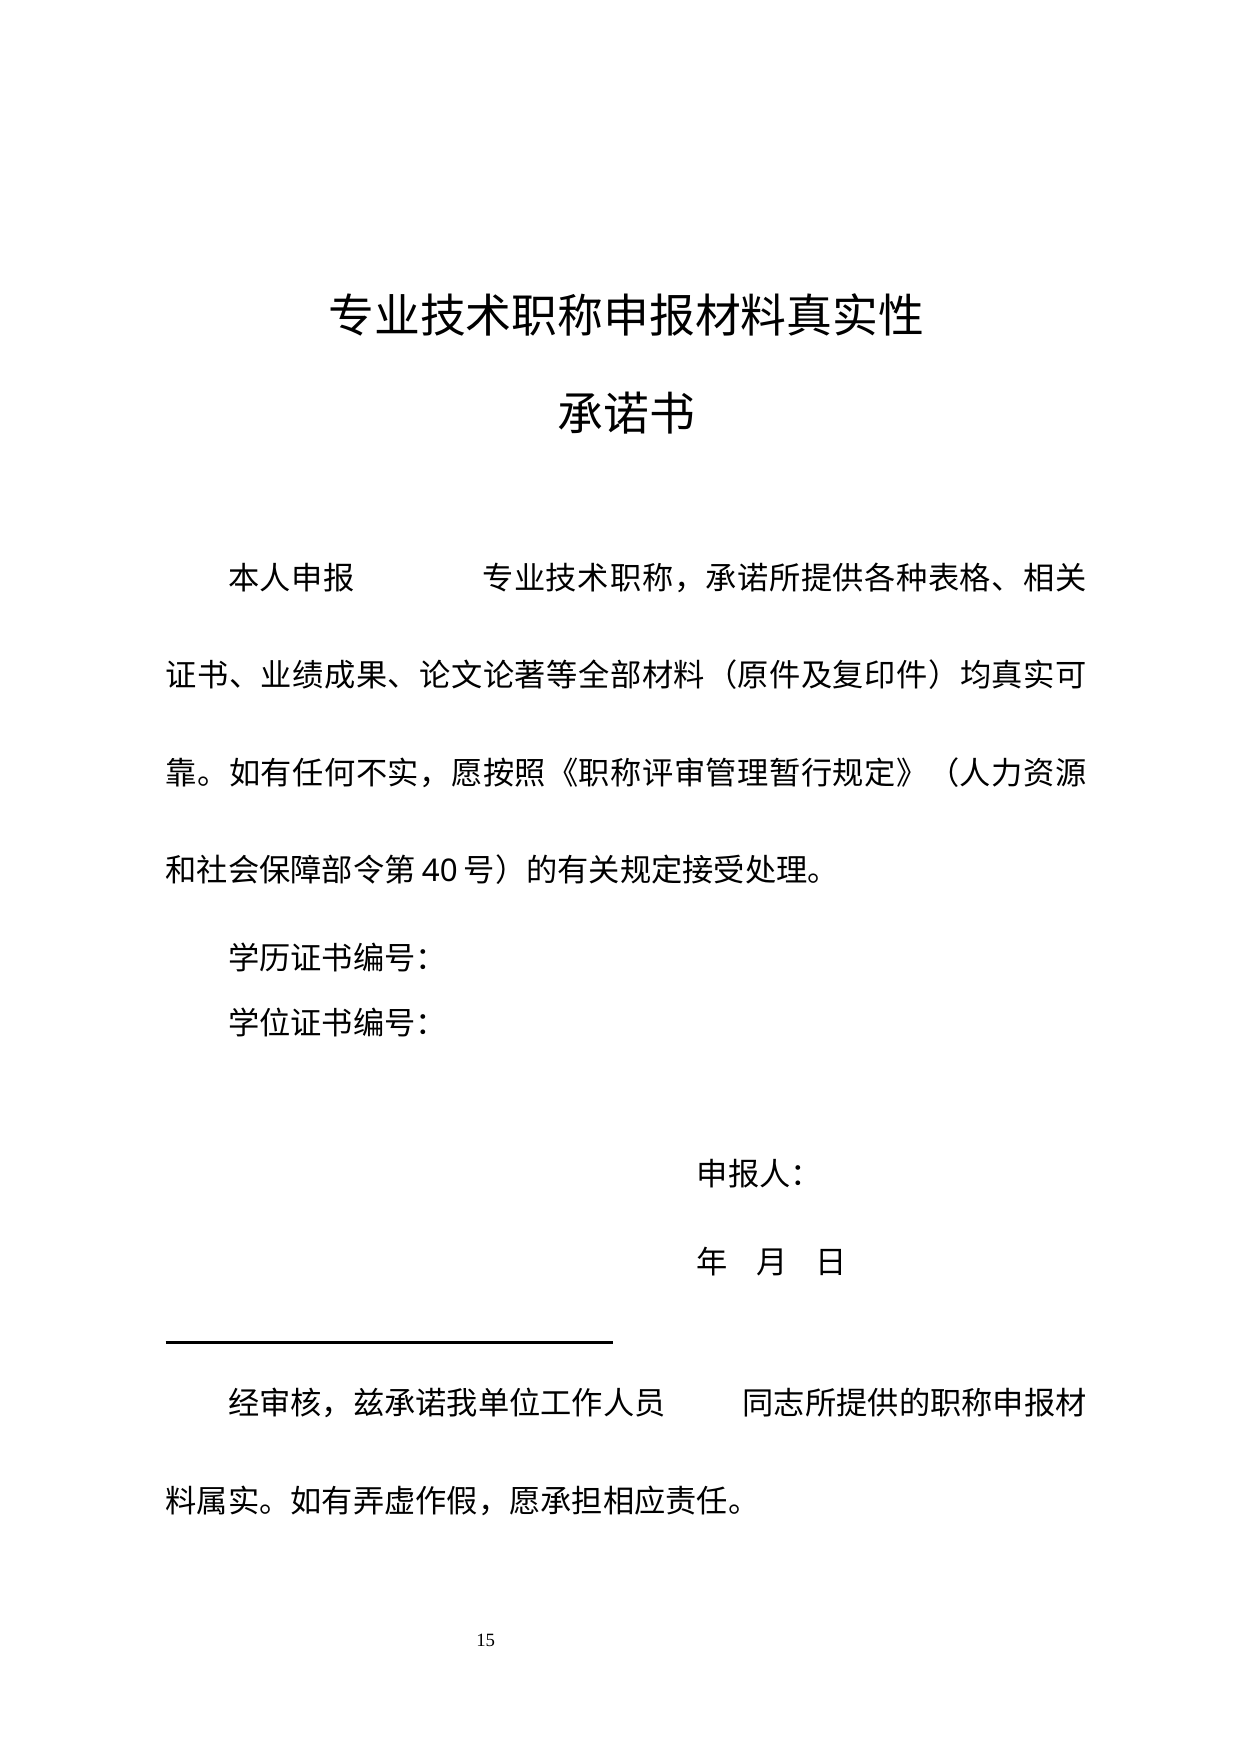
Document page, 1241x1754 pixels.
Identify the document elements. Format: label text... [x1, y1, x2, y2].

text 年 月 日 [165, 1227, 1087, 1292]
text 学历证书编号： [165, 923, 1087, 988]
text 经审核，兹承诺我单位工作人员 同志所提供的职称申报材料属实。如有弄虚作假，愿承担相应责任。 [165, 1368, 1087, 1531]
text 学位证书编号： [165, 988, 1087, 1053]
text 承诺书 [165, 361, 1087, 459]
text 专业技术职称申报材料真实性 [165, 264, 1087, 361]
text 申报人： [165, 1139, 1087, 1204]
text 本人申报 专业技术职称，承诺所提供各种表格、相关证书、业绩成果、论文论著等全部材料（原件及复印件）均真实可靠。如有任何不实，愿按照《职称评审管理暂行规定》（人力资源和社会保障部令第40号）的有关规定接受处理。 [165, 543, 1087, 901]
